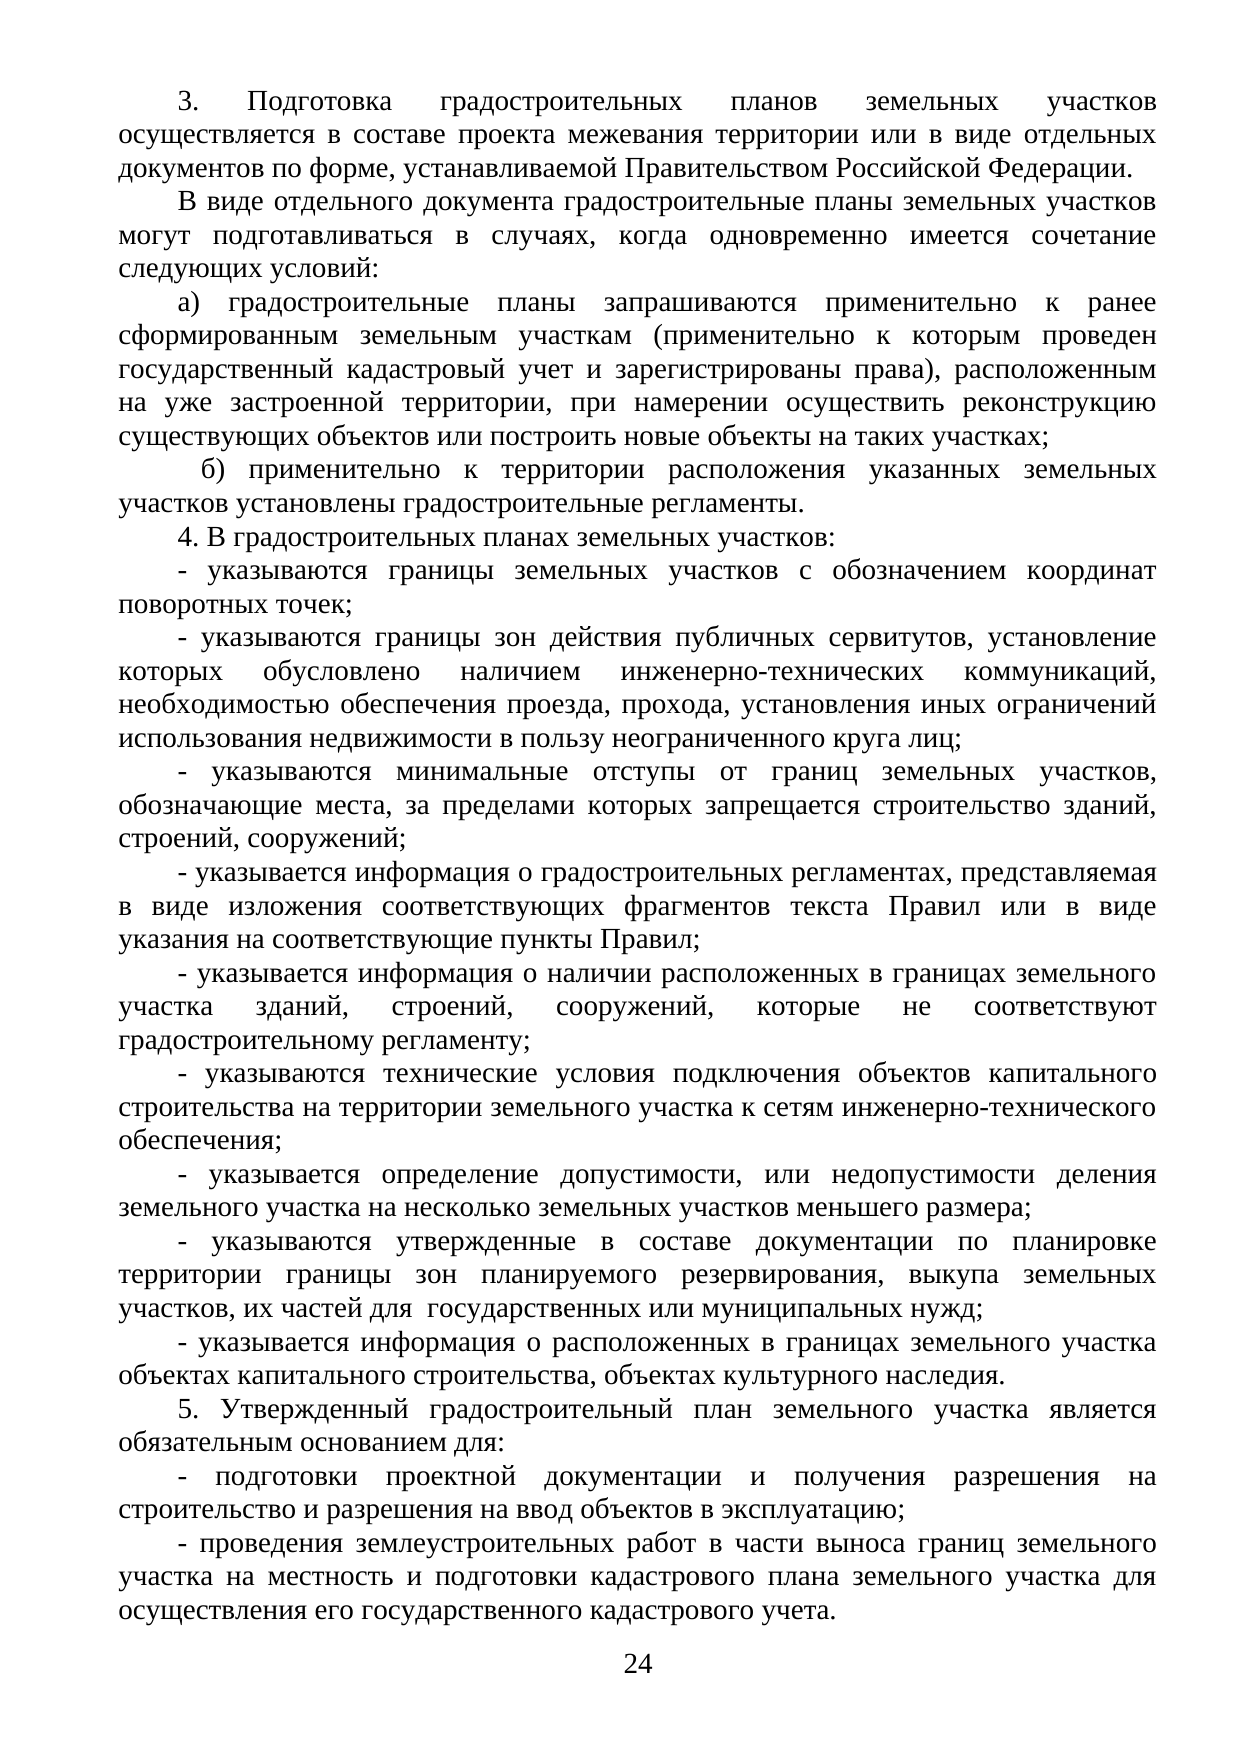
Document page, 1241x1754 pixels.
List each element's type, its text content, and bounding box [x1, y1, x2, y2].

text - указываются минимальные отступы от границ земельных участков, обозначающие места, за пределами которых запрещается строительство зданий, строений, сооружений; [118, 753, 1157, 854]
text - указывается определение допустимости, или недопустимости деления земельного участка на несколько земельных участков меньшего размера; [118, 1156, 1157, 1223]
text - указываются границы зон действия публичных сервитутов, установление которых обусловлено наличием инженерно-технических коммуникаций, необходимостью обеспечения проезда, прохода, установления иных ограничений использования недвижимости в пользу неограниченного круга лиц; [118, 619, 1157, 753]
text - указываются утвержденные в составе документации по планировке территории границы зон планируемого резервирования, выкупа земельных участков, их частей для государственных или муниципальных нужд; [118, 1223, 1157, 1324]
text - проведения землеустроительных работ в части выноса границ земельного участка на местность и подготовки кадастрового плана земельного участка для осуществления его государственного кадастрового учета. [118, 1525, 1157, 1626]
text - указываются технические условия подключения объектов капитального строительства на территории земельного участка к сетям инженерно-технического обеспечения; [118, 1055, 1157, 1156]
text - указываются границы земельных участков с обозначением координат поворотных точек; [118, 552, 1157, 619]
text - подготовки проектной документации и получения разрешения на строительство и разрешения на ввод объектов в эксплуатацию; [118, 1458, 1157, 1525]
text б) применительно к территории расположения указанных земельных участков установлены градостроительные регламенты. [118, 452, 1157, 519]
text 5. Утвержденный градостроительный план земельного участка является обязательным основанием для: [118, 1391, 1157, 1458]
text - указывается информация о расположенных в границах земельного участка объектах капитального строительства, объектах культурного наследия. [118, 1324, 1157, 1391]
text а) градостроительные планы запрашиваются применительно к ранее сформированным земельным участкам (применительно к которым проведен государственный кадастровый учет и зарегистрированы права), расположенным на уже застроенной территории, при намерении осуществить реконструкцию существующих объектов или построить новые объекты на таких участках; [118, 284, 1157, 452]
text 3. Подготовка градостроительных планов земельных участков осуществляется в составе проекта межевания территории или в виде отдельных документов по форме, устанавливаемой Правительством Российской Федерации. [118, 83, 1157, 183]
text В виде отдельного документа градостроительные планы земельных участков могут подготавливаться в случаях, когда одновременно имеется сочетание следующих условий: [118, 183, 1157, 284]
text - указывается информация о наличии расположенных в границах земельного участка зданий, строений, сооружений, которые не соответствуют градостроительному регламенту; [118, 955, 1157, 1055]
text 4. В градостроительных планах земельных участков: [118, 519, 1157, 552]
text - указывается информация о градостроительных регламентах, представляемая в виде изложения соответствующих фрагментов текста Правил или в виде указания на соответствующие пункты Правил; [118, 854, 1157, 955]
